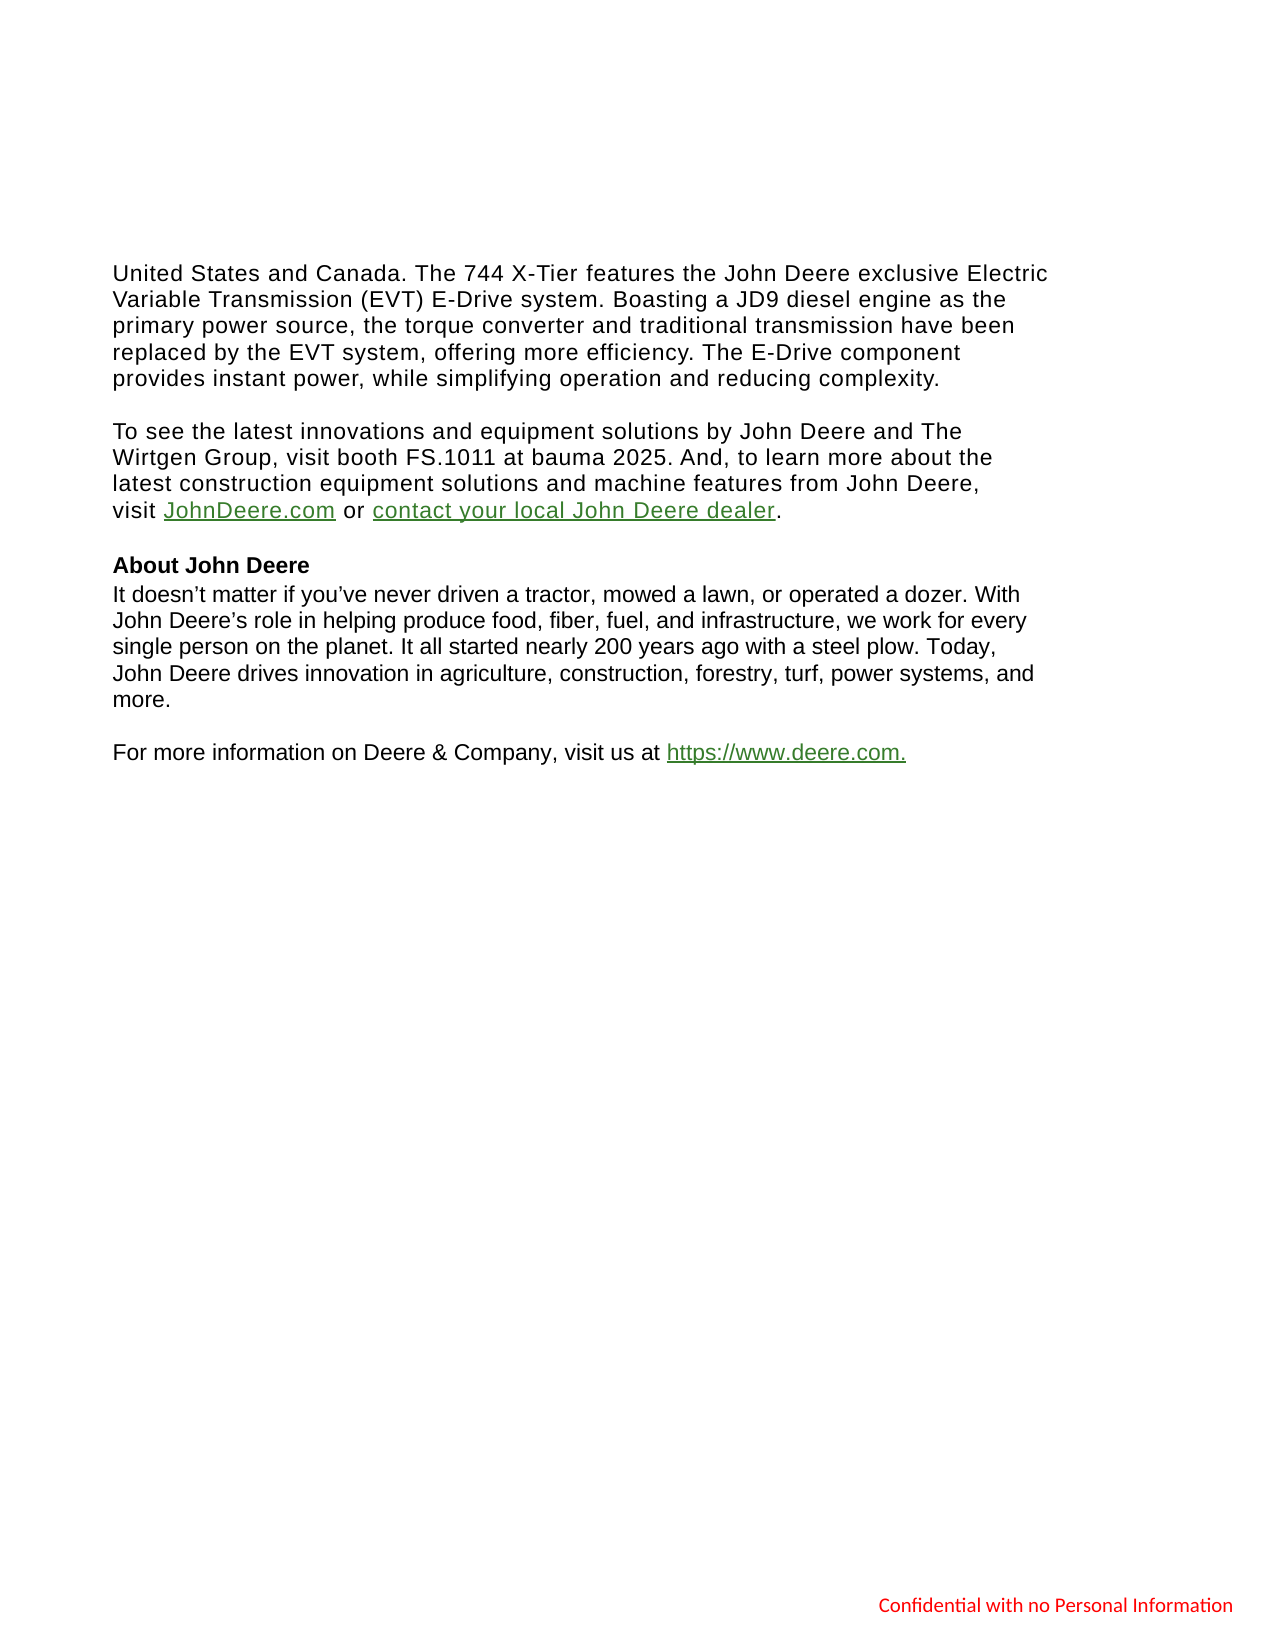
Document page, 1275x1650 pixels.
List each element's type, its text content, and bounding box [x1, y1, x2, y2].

list To see the latest innovations and equipment solutions by John Deere and The Wirtgen Group, visit booth FS.1011 at bauma 2025. And, to learn more about the latest construction equipment solutions and machine features from John Deere, visit JohnDeere.com or contact your local John Deere dealer. [112, 418, 1050, 523]
text For more information on Deere & Company, visit us at https://www.deere.com. [112, 739, 1050, 765]
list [112, 259, 1050, 391]
text About John Deere [112, 549, 1050, 581]
text It doesn’t matter if you’ve never driven a tractor, mowed a lawn, or operated a dozer. With John Deere’s role in helping produce food, fiber, fuel, and infrastructure, we work for every single person on the planet. It all started nearly 200 years ago with a steel plow. Today, John Deere drives innovation in agriculture, construction, forestry, turf, power systems, and more. [112, 581, 1050, 712]
